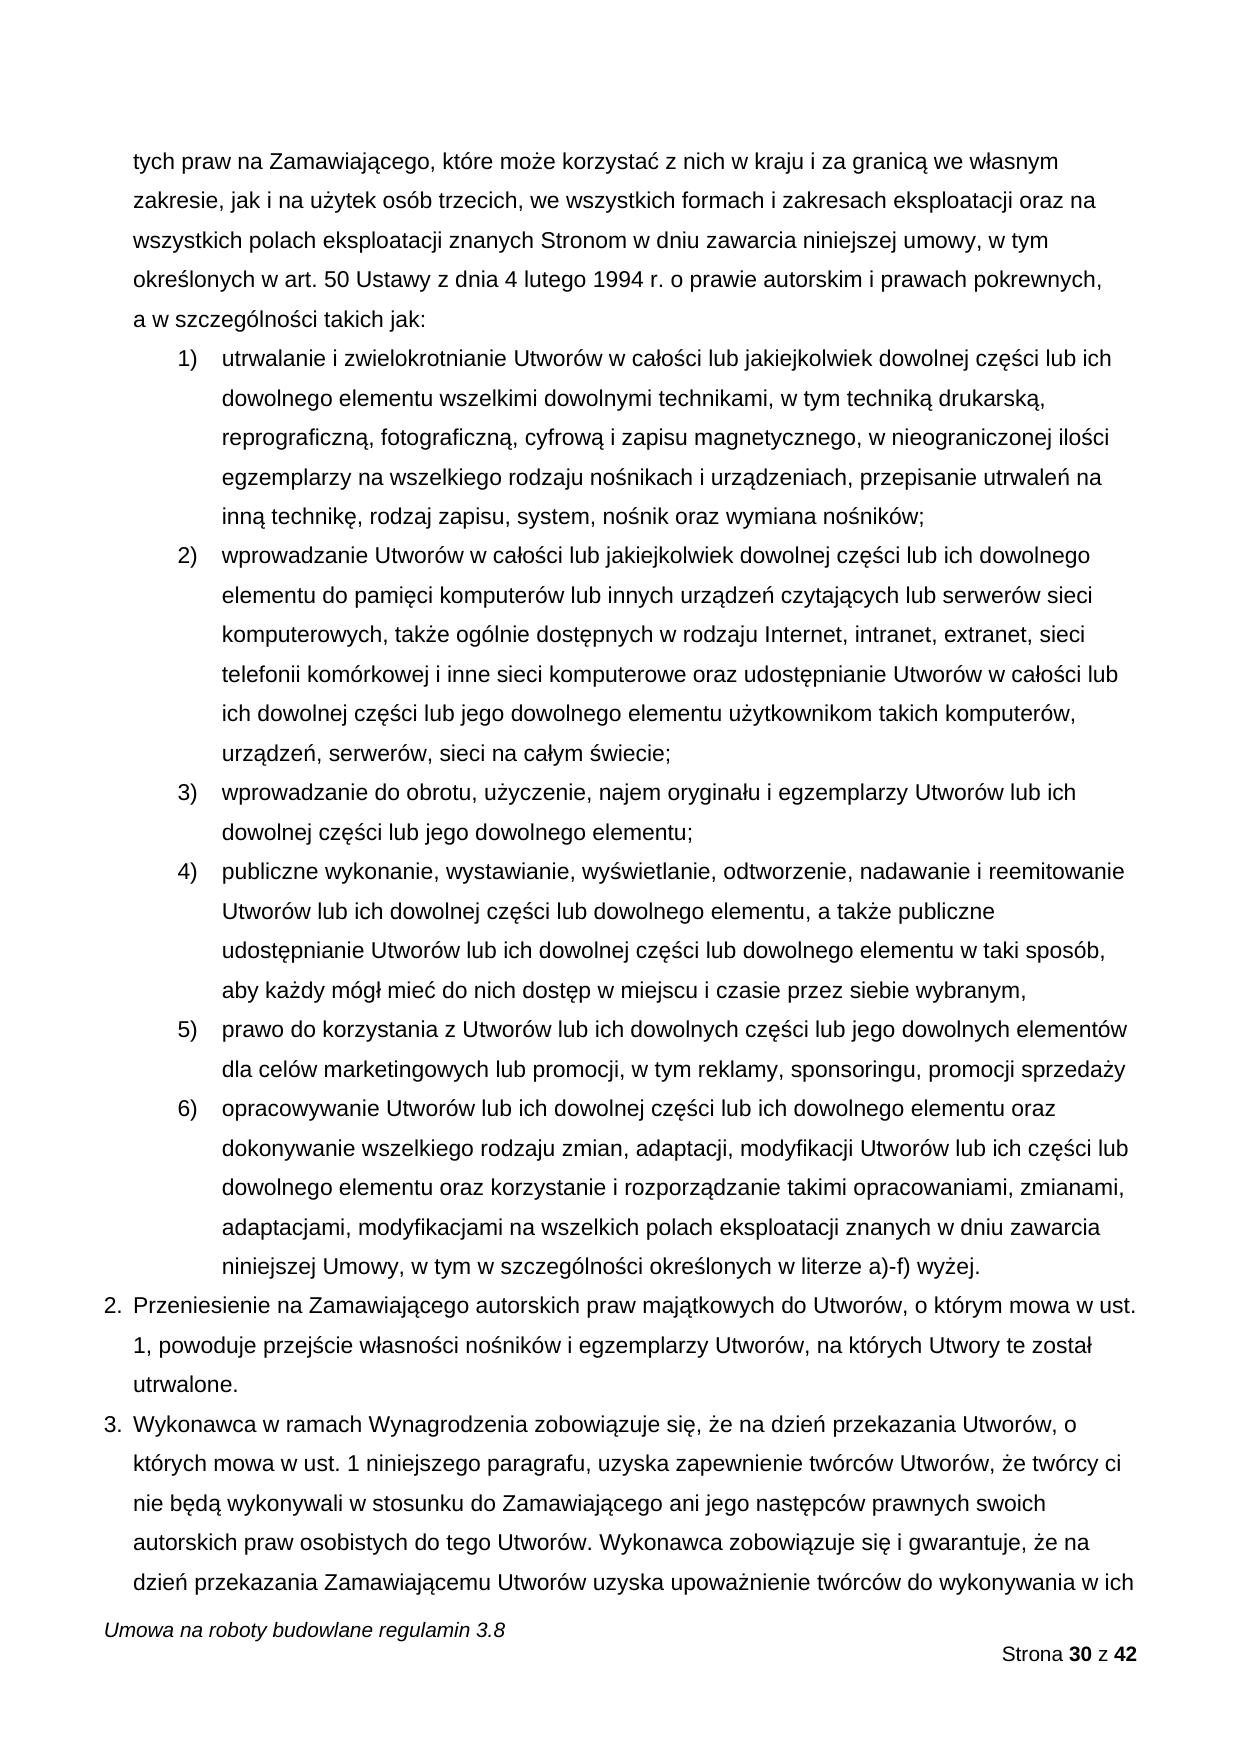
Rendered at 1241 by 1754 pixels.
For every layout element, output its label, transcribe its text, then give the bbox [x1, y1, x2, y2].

list wprowadzanie do obrotu, użyczenie, najem oryginału i egzemplarzy Utworów lub ich dowolnej części lub jego dowolnego elementu; [177, 779, 1137, 845]
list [103, 1411, 1137, 1595]
list prawo do korzystania z Utworów lub ich dowolnych części lub jego dowolnych elementów dla celów marketingowych lub promocji, w tym reklamy, sponsoringu, promocji sprzedaży [177, 1016, 1137, 1082]
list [103, 148, 1137, 332]
list Przeniesienie na Zamawiającego autorskich praw majątkowych do Utworów, o którym mowa w ust. 1, powoduje przejście własności nośników i egzemplarzy Utworów, na których Utwory te został utrwalone. [103, 1292, 1137, 1398]
list publiczne wykonanie, wystawianie, wyświetlanie, odtworzenie, nadawanie i reemitowanie Utworów lub ich dowolnej części lub dowolnego elementu, a także publiczne udostępnianie Utworów lub ich dowolnej części lub dowolnego elementu w taki sposób, aby każdy mógł mieć do nich dostęp w miejscu i czasie przez siebie wybranym, [177, 858, 1137, 1003]
list wprowadzanie Utworów w całości lub jakiejkolwiek dowolnej części lub ich dowolnego elementu do pamięci komputerów lub innych urządzeń czytających lub serwerów sieci komputerowych, także ogólnie dostępnych w rodzaju Internet, intranet, extranet, sieci telefonii komórkowej i inne sieci komputerowe oraz udostępnianie Utworów w całości lub ich dowolnej części lub jego dowolnego elementu użytkownikom takich komputerów, urządzeń, serwerów, sieci na całym świecie; [177, 542, 1137, 766]
list utrwalanie i zwielokrotnianie Utworów w całości lub jakiejkolwiek dowolnej części lub ich dowolnego elementu wszelkimi dowolnymi technikami, w tym techniką drukarską, reprograficzną, fotograficzną, cyfrową i zapisu magnetycznego, w nieograniczonej ilości egzemplarzy na wszelkiego rodzaju nośnikach i urządzeniach, przepisanie utrwaleń na inną technikę, rodzaj zapisu, system, nośnik oraz wymiana nośników; [177, 345, 1137, 529]
list opracowywanie Utworów lub ich dowolnej części lub ich dowolnego elementu oraz dokonywanie wszelkiego rodzaju zmian, adaptacji, modyfikacji Utworów lub ich części lub dowolnego elementu oraz korzystanie i rozporządzanie takimi opracowaniami, zmianami, adaptacjami, modyfikacjami na wszelkich polach eksploatacji znanych w dniu zawarcia niniejszej Umowy, w tym w szczególności określonych w literze a)-f) wyżej. [177, 1095, 1137, 1279]
